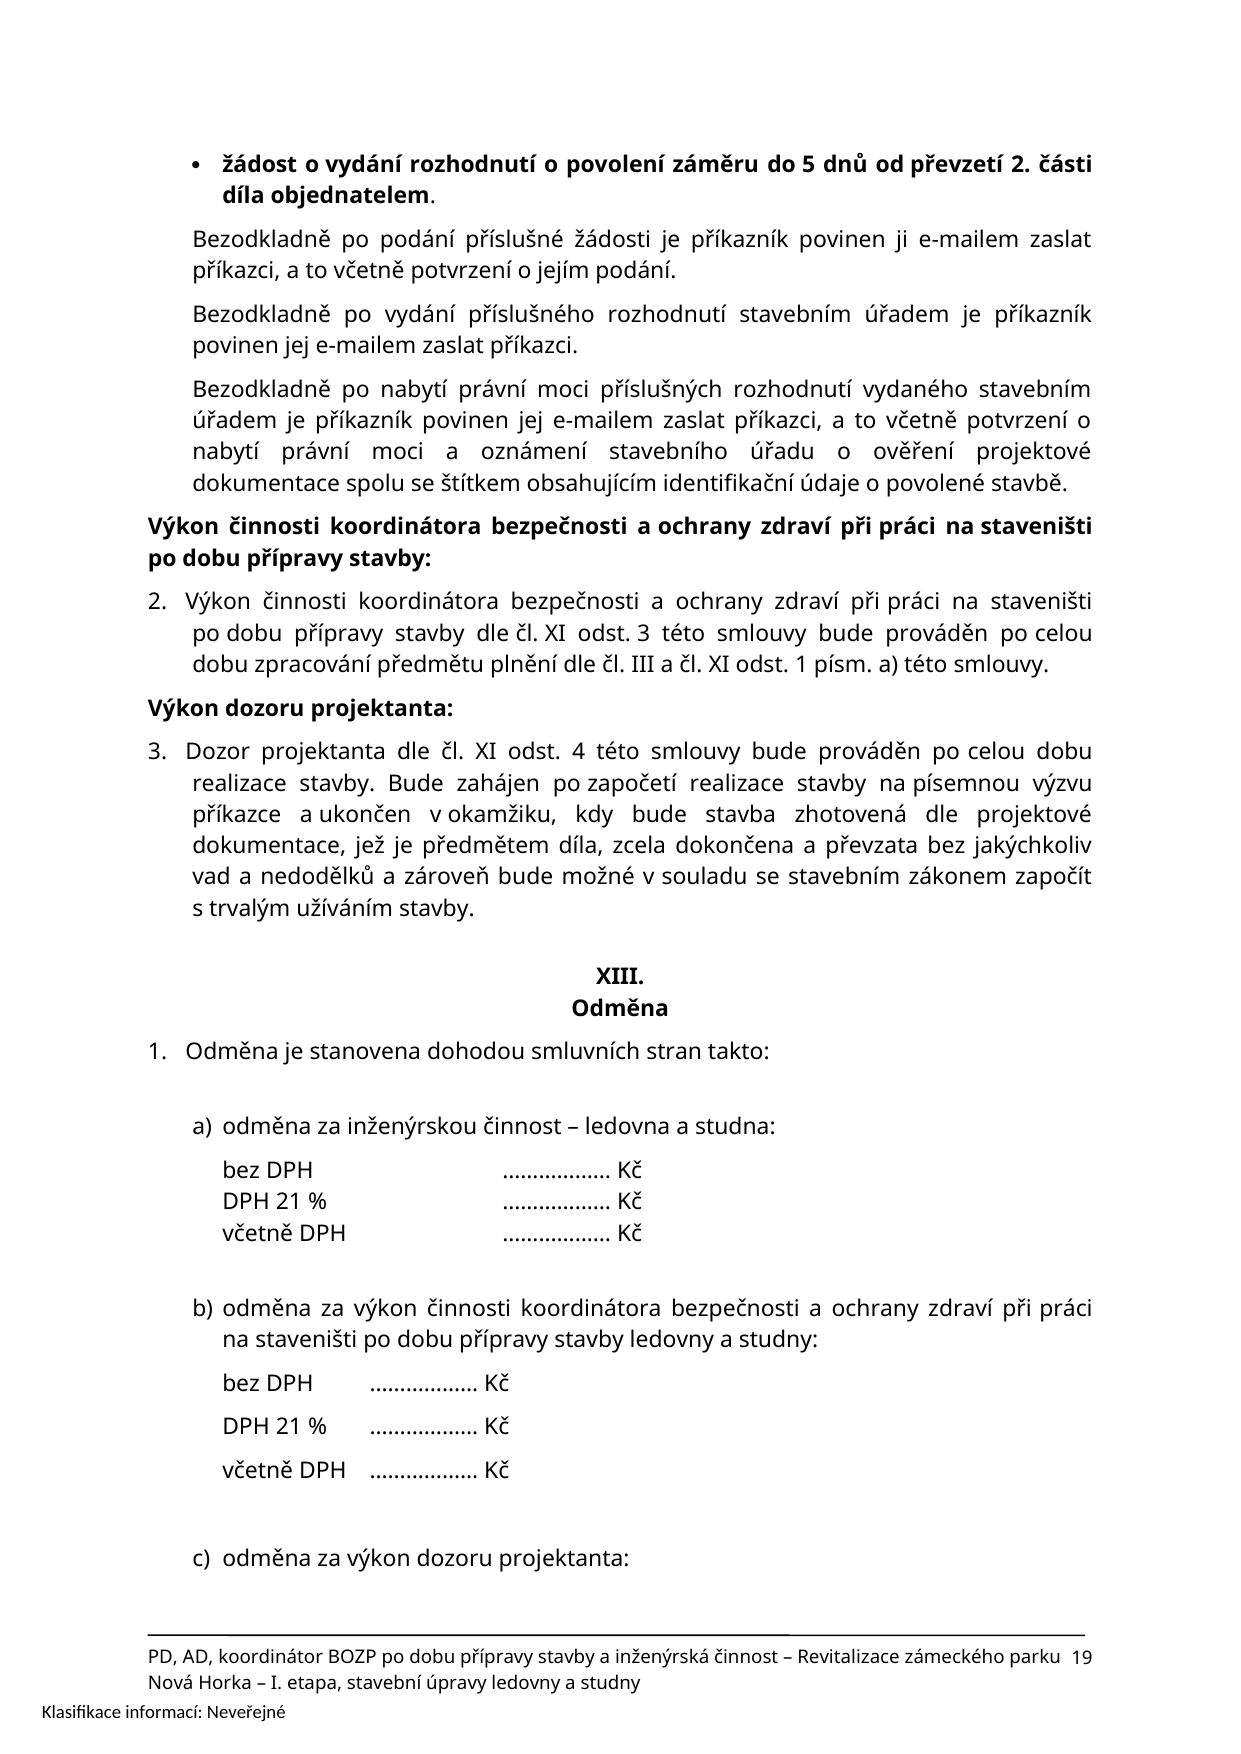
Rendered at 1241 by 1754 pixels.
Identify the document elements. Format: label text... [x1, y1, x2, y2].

list odměna za výkon dozoru projektanta: [192, 1541, 1092, 1573]
text Výkon dozoru projektanta: [148, 691, 1092, 723]
list žádost o vydání rozhodnutí o povolení záměru do 5 dnů od převzetí 2. části díla objednatelem. [192, 148, 1092, 210]
text DPH 21 % ……………… Kč [222, 1410, 1092, 1441]
text bez DPH ……………… Kč [222, 1154, 1092, 1185]
text bez DPH ……………… Kč [222, 1366, 1092, 1398]
text Bezodkladně po podání příslušné žádosti je příkazník povinen ji e-mailem zaslat příkazci, a to včetně potvrzení o jejím podání. [192, 223, 1092, 285]
text včetně DPH ……………… Kč [222, 1454, 1092, 1485]
text Bezodkladně po nabytí právní moci příslušných rozhodnutí vydaného stavebním úřadem je příkazník povinen jej e-mailem zaslat příkazci, a to včetně potvrzení o nabytí právní moci a oznámení stavebního úřadu o ověření projektové dokumentace spolu se štítkem obsahujícím identifikační údaje o povolené stavbě. [192, 373, 1092, 498]
text Bezodkladně po vydání příslušného rozhodnutí stavebním úřadem je příkazník povinen jej e-mailem zaslat příkazci. [192, 298, 1092, 360]
text Výkon činnosti koordinátora bezpečnosti a ochrany zdraví při práci na staveništi po dobu přípravy stavby: [148, 510, 1092, 573]
list Výkon činnosti koordinátora bezpečnosti a ochrany zdraví při práci na staveništi po dobu přípravy stavby dle čl. XI odst. 3 této smlouvy bude prováděn po celou dobu zpracování předmětu plnění dle čl. III a čl. XI odst. 1 písm. a) této smlouvy. [148, 585, 1092, 679]
text DPH 21 % ……………… Kč [222, 1185, 1092, 1216]
list odměna za inženýrskou činnost – ledovna a studna: [192, 1110, 1092, 1141]
list Dozor projektanta dle čl. XI odst. 4 této smlouvy bude prováděn po celou dobu realizace stavby. Bude zahájen po započetí realizace stavby na písemnou výzvu příkazce a ukončen v okamžiku, kdy bude stavba zhotovená dle projektové dokumentace, jež je předmětem díla, zcela dokončena a převzata bez jakýchkoliv vad a nedodělků a zároveň bude možné v souladu se stavebním zákonem započít s trvalým užíváním stavby. [148, 735, 1092, 923]
text XIII. Odměna [148, 960, 1092, 1023]
list odměna za výkon činnosti koordinátora bezpečnosti a ochrany zdraví při práci na staveništi po dobu přípravy stavby ledovny a studny: [192, 1291, 1092, 1354]
text včetně DPH ……………… Kč [222, 1216, 1092, 1248]
list Odměna je stanovena dohodou smluvních stran takto: [148, 1035, 1092, 1066]
